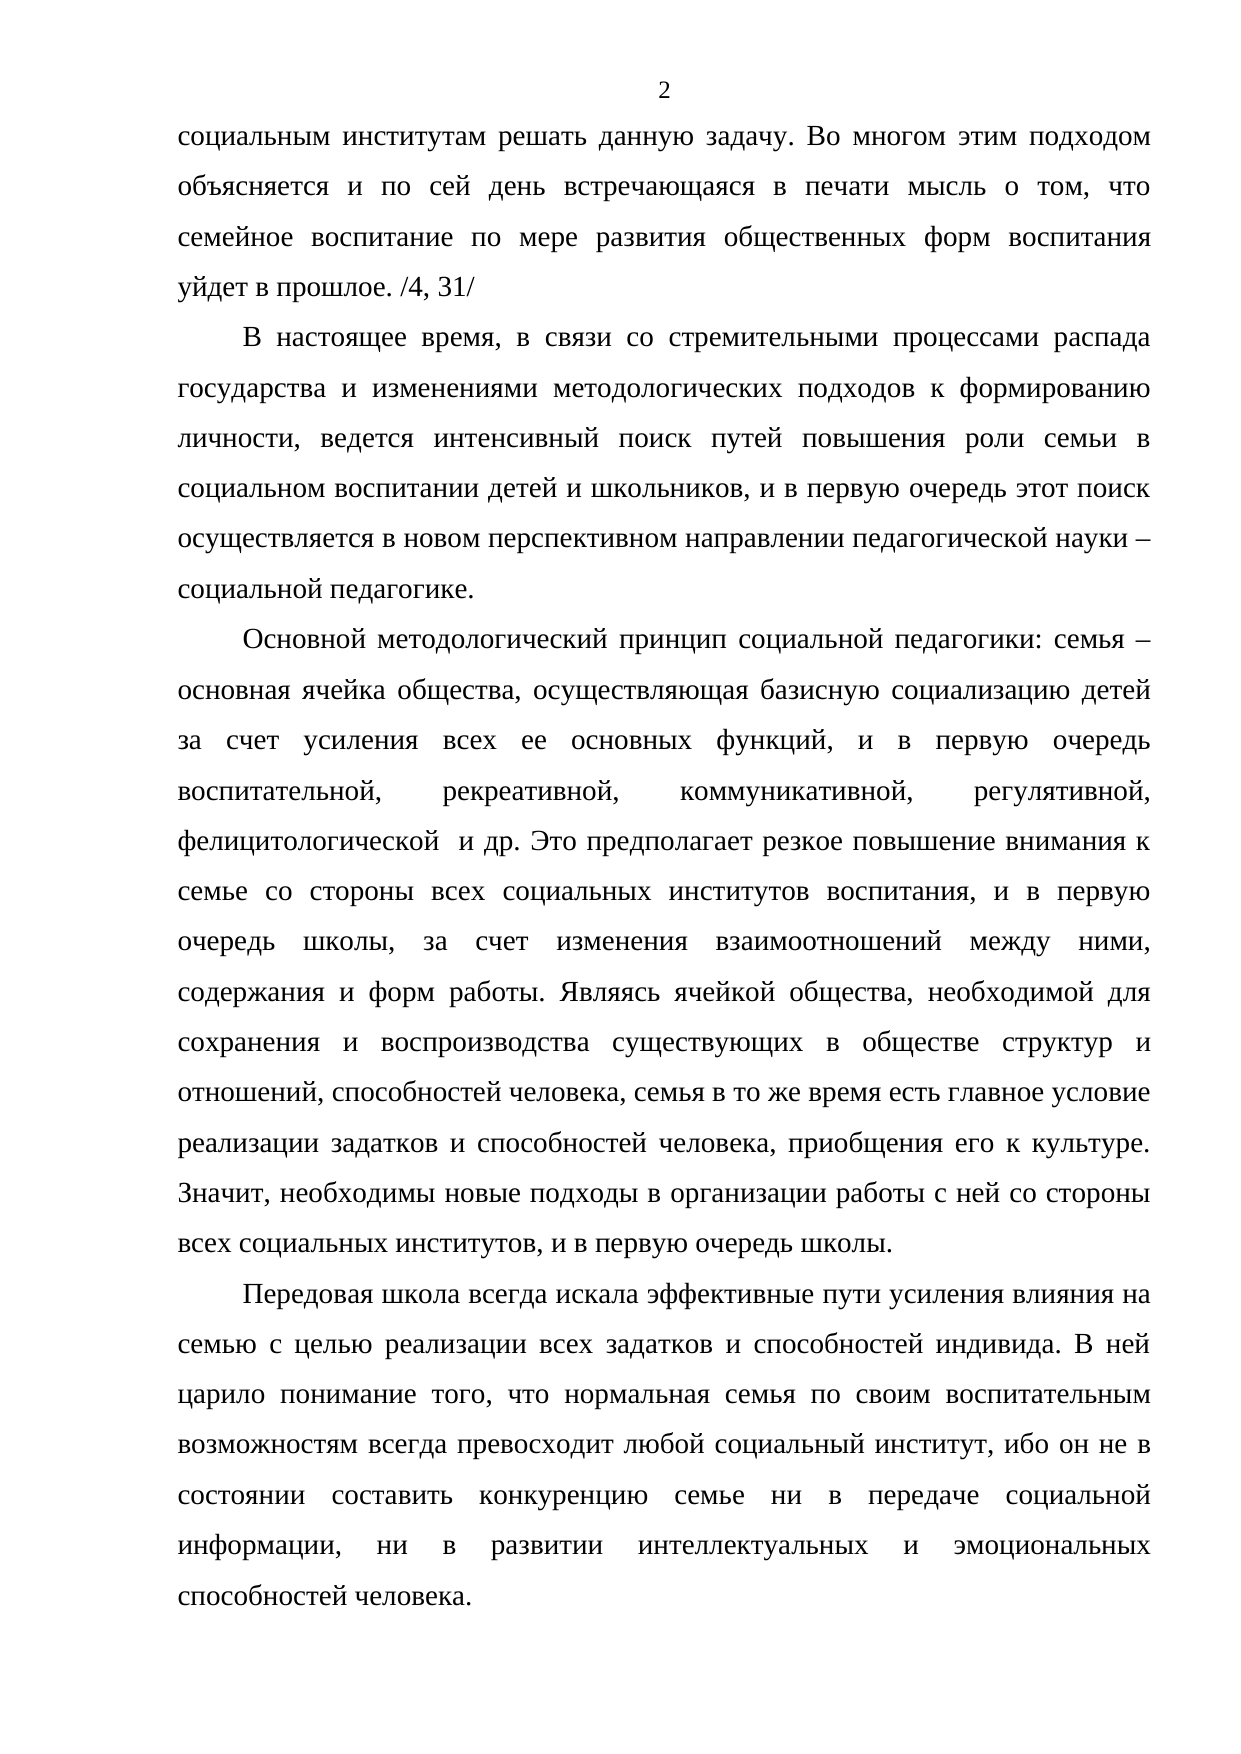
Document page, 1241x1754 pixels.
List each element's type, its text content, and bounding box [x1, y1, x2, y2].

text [177, 118, 1152, 303]
text В настоящее время, в связи со стремительными процессами распада государства и изменениями методологических подходов к формированию личности, ведется интенсивный поиск путей повышения роли семьи в социальном воспитании детей и школьников, и в первую очередь этот поиск осуществляется в новом перспективном направлении педагогической науки – социальной педагогике. [177, 319, 1152, 604]
text Основной методологический принцип социальной педагогики: семья – основная ячейка общества, осуществляющая базисную социализацию детей за счет усиления всех ее основных функций, и в первую очередь воспитательной, рекреативной, коммуникативной, регулятивной, фелицитологической и др. Это предполагает резкое повышение внимания к семье со стороны всех социальных институтов воспитания, и в первую очередь школы, за счет изменения взаимоотношений между ними, содержания и форм работы. Являясь ячейкой общества, необходимой для сохранения и воспроизводства существующих в обществе структур и отношений, способностей человека, семья в то же время есть главное условие реализации задатков и способностей человека, приобщения его к культуре. Значит, необходимы новые подходы в организации работы с ней со стороны всех социальных институтов, и в первую очередь школы. [177, 622, 1152, 1259]
text Передовая школа всегда искала эффективные пути усиления влияния на семью с целью реализации всех задатков и способностей индивида. В ней царило понимание того, что нормальная семья по своим воспитательным возможностям всегда превосходит любой социальный институт, ибо он не в состоянии составить конкуренцию семье ни в передаче социальной информации, ни в развитии интеллектуальных и эмоциональных способностей человека. [177, 1276, 1152, 1611]
